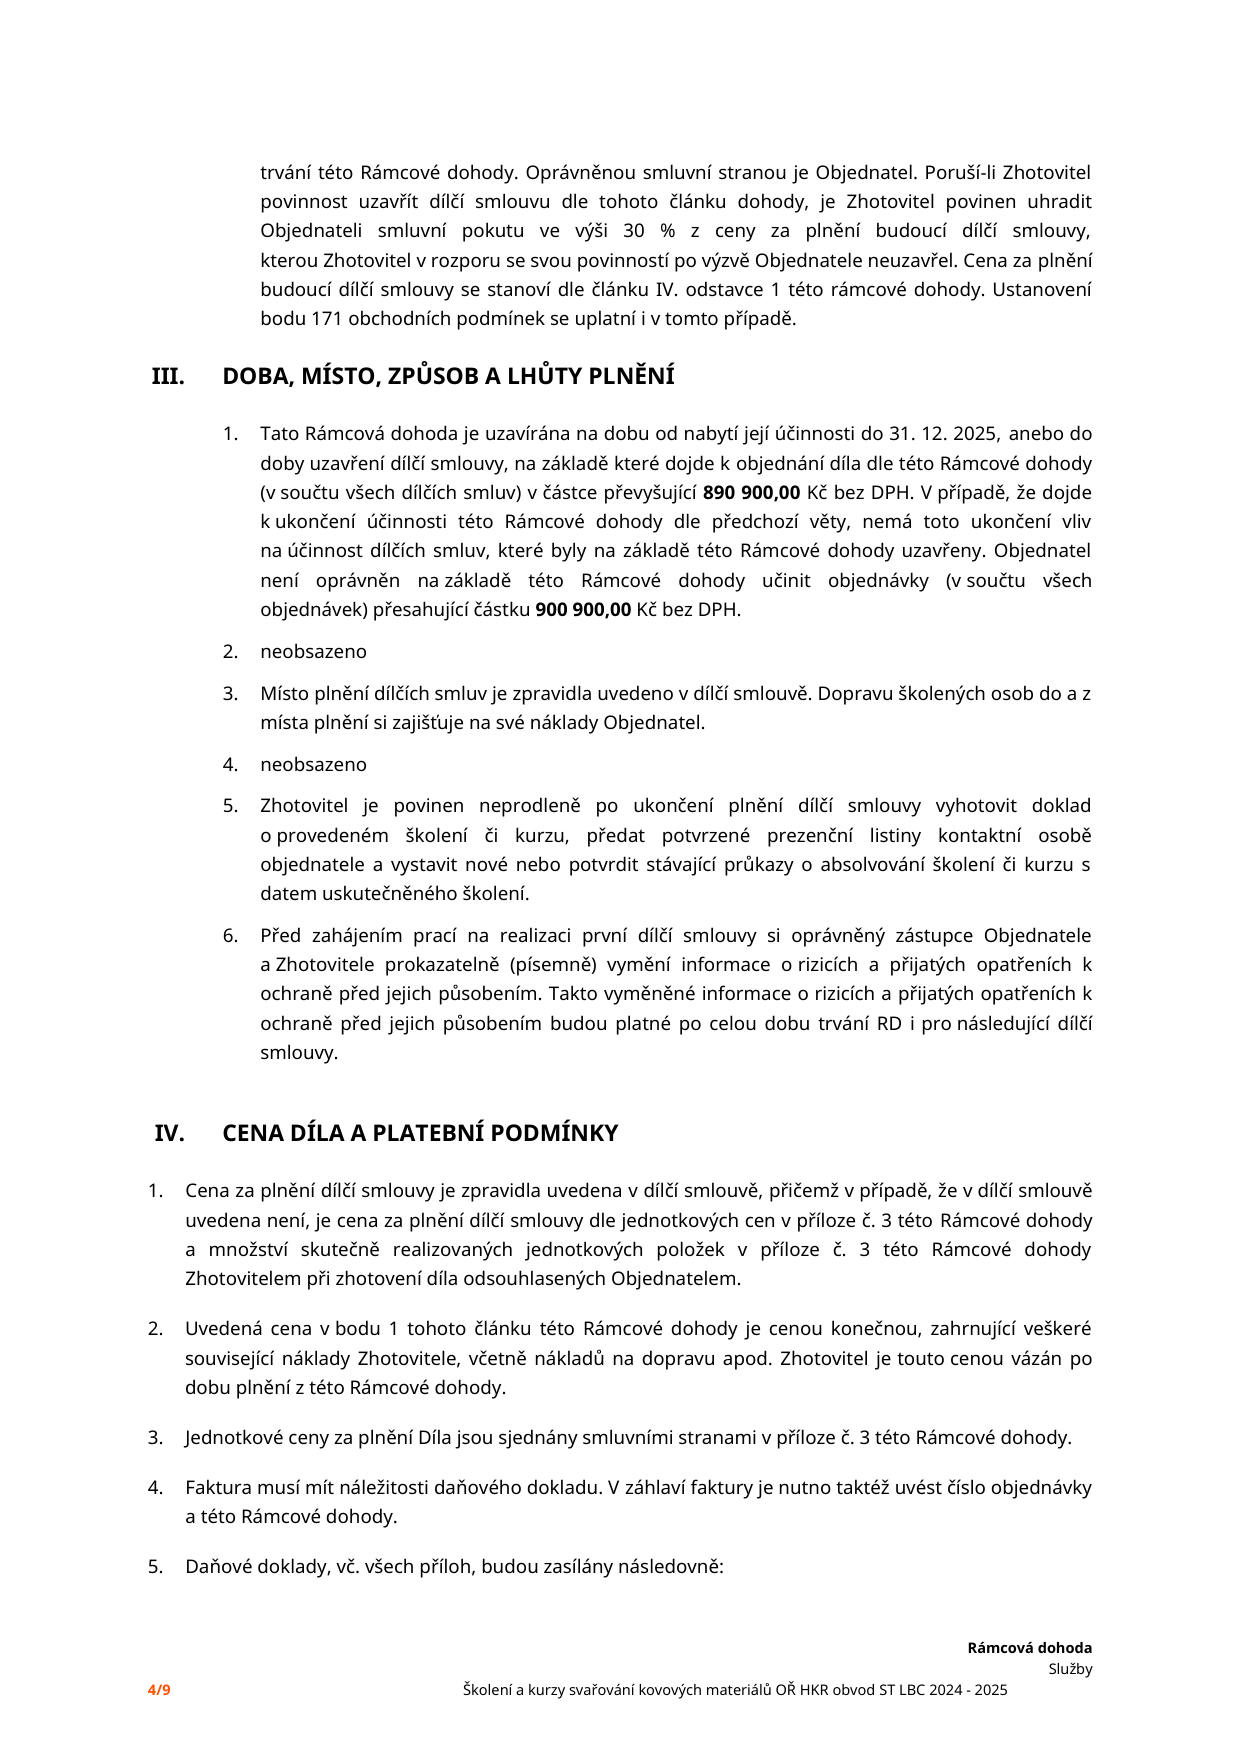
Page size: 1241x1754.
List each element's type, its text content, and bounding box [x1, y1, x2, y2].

text Před zahájením prací na realizaci první dílčí smlouvy si oprávněný zástupce Objednatele a Zhotovitele prokazatelně (písemně) vymění informace o rizicích a přijatých opatřeních k ochraně před jejich působením. Takto vyměněné informace o rizicích a přijatých opatřeních k ochraně před jejich působením budou platné po celou dobu trvání RD i pro následující dílčí smlouvy. [223, 922, 1093, 1065]
list Uvedená cena v bodu 1 tohoto článku této Rámcové dohody je cenou konečnou, zahrnující veškeré související náklady Zhotovitele, včetně nákladů na dopravu apod. Zhotovitel je touto cenou vázán po dobu plnění z této Rámcové dohody. [148, 1316, 1093, 1400]
list Tato Rámcová dohoda je uzavírána na dobu od nabytí její účinnosti do 31. 12. 2025, anebo do doby uzavření dílčí smlouvy, na základě které dojde k objednání díla dle této Rámcové dohody (v součtu všech dílčích smluv) v částce převyšující 890 900,00 Kč bez DPH. V případě, že dojde k ukončení účinnosti této Rámcové dohody dle předchozí věty, nemá toto ukončení vliv na účinnost dílčích smluv, které byly na základě této Rámcové dohody uzavřeny. Objednatel není oprávněn na základě této Rámcové dohody učinit objednávky (v součtu všech objednávek) přesahující částku 900 900,00 Kč bez DPH. [223, 421, 1093, 622]
list Faktura musí mít náležitosti daňového dokladu. V záhlaví faktury je nutno taktéž uvést číslo objednávky a této Rámcové dohody. [148, 1474, 1093, 1529]
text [223, 159, 1093, 331]
list Daňové doklady, vč. všech příloh, budou zasílány následovně: [148, 1554, 1093, 1579]
text Místo plnění dílčích smluv je zpravidla uvedeno v dílčí smlouvě. Dopravu školených osob do a z místa plnění si zajišťuje na své náklady Objednatel. [223, 680, 1093, 734]
text Zhotovitel je povinen neprodleně po ukončení plnění dílčí smlouvy vyhotovit doklad o provedeném školení či kurzu, předat potvrzené prezenční listiny kontaktní osobě objednatele a vystavit nové nebo potvrdit stávající průkazy o absolvování školení či kurzu s datem uskutečněného školení. [223, 793, 1093, 906]
list Cena za plnění dílčí smlouvy je zpravidla uvedena v dílčí smlouvě, přičemž v případě, že v dílčí smlouvě uvedena není, je cena za plnění dílčí smlouvy dle jednotkových cen v příloze č. 3 této Rámcové dohody a množství skutečně realizovaných jednotkových položek v příloze č. 3 této Rámcové dohody Zhotovitelem při zhotovení díla odsouhlasených Objednatelem. [148, 1178, 1093, 1291]
list CENA DÍLA A PLATEBNÍ PODMÍNKY [185, 1117, 1093, 1148]
text neobsazeno [223, 751, 1093, 776]
list DOBA, MÍSTO, ZPŮSOB A LHŮTY PLNĚNÍ [185, 360, 1093, 391]
text neobsazeno [223, 638, 1093, 663]
list Jednotkové ceny za plnění Díla jsou sjednány smluvními stranami v příloze č. 3 této Rámcové dohody. [148, 1424, 1093, 1450]
